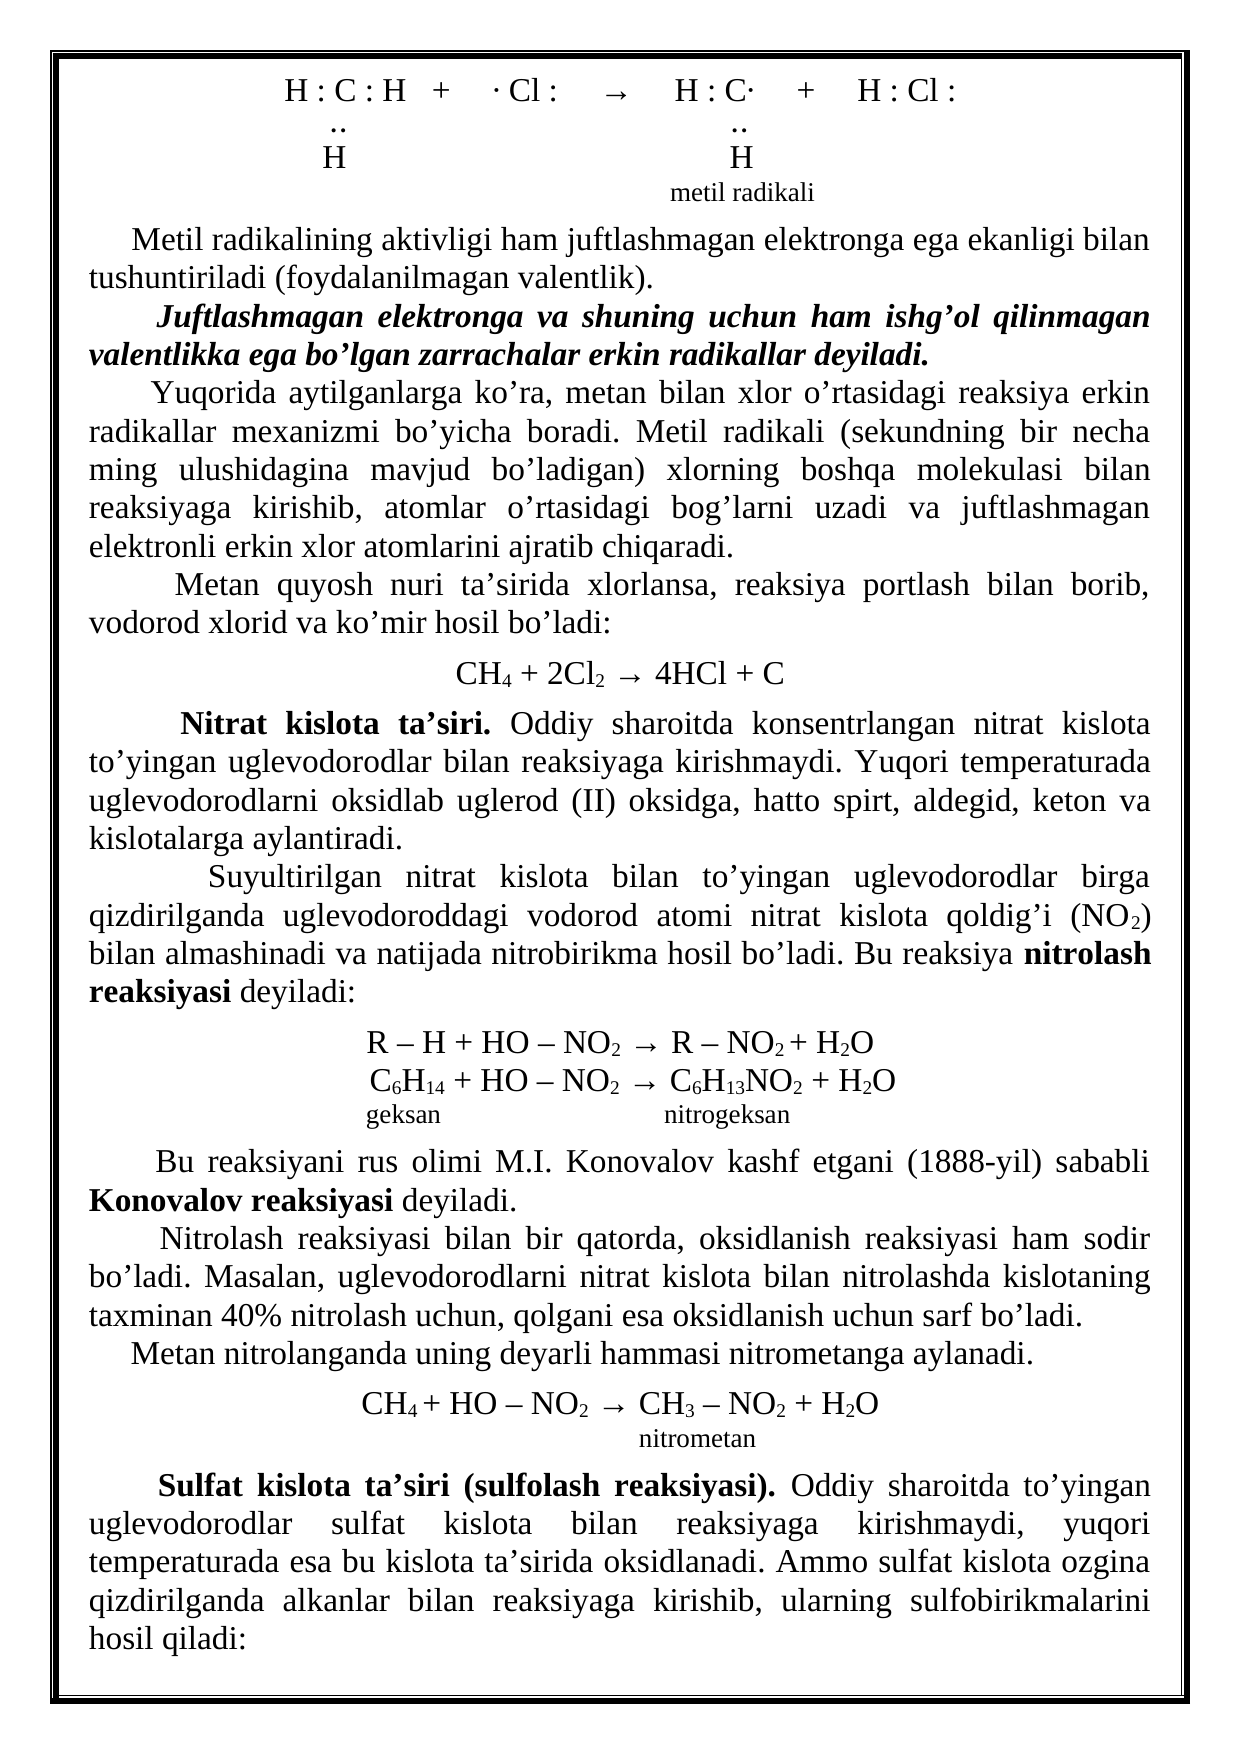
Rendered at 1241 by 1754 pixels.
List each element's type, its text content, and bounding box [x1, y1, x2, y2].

text Bu reaksiyani rus olimi M.I. Konovalov kashf etgani (1888-yil) sababli Konovalov reaksiyasi deyiladi. [89, 1142, 1152, 1218]
text CH4 + 2Cl2 → 4HCl + C [89, 653, 1152, 691]
text Metan quyosh nuri ta’sirida xlorlansa, reaksiya portlash bilan borib, vodorod xlorid va ko’mir hosil bo’ladi: [89, 564, 1152, 641]
text Nitrolash reaksiyasi bilan bir qatorda, oksidlanish reaksiyasi ham sodir bo’ladi. Masalan, uglevodorodlarni nitrat kislota bilan nitrolashda kislotaning taxminan 40% nitrolash uchun, qolgani esa oksidlanish uchun sarf bo’ladi. [89, 1218, 1152, 1333]
text Metan nitrolanganda uning deyarli hammasi nitrometanga aylanadi. [89, 1333, 1152, 1372]
text Metil radikalining aktivligi ham juftlashmagan elektronga ega ekanligi bilan tushuntiriladi (foydalanilmagan valentlik). [89, 219, 1152, 296]
text H H [89, 138, 1152, 176]
text R – H + HO – NO2 → R – NO2 + H2O [89, 1022, 1152, 1060]
text H : C : H + ∙ Cl : → H : C∙ + H : Cl : [89, 71, 1152, 109]
text Sulfat kislota ta’siri (sulfolash reaksiyasi). Oddiy sharoitda to’yingan uglevodorodlar sulfat kislota bilan reaksiyaga kirishmaydi, yuqori temperaturada esa bu kislota ta’sirida oksidlanadi. Ammo sulfat kislota ozgina qizdirilganda alkanlar bilan reaksiyaga kirishib, ularning sulfobirikmalarini hosil qiladi: [89, 1465, 1152, 1657]
text CH4 + HO – NO2 → CH3 – NO2 + H2O [89, 1384, 1152, 1422]
text Juftlashmagan elektronga va shuning uchun ham ishg’ol qilinmagan valentlikka ega bo’lgan zarrachalar erkin radikallar deyiladi. [89, 296, 1152, 373]
text nitrometan [89, 1422, 1152, 1453]
text C6H14 + HO – NO2 → C6H13NO2 + H2O [89, 1060, 1152, 1098]
text Nitrat kislota ta’siri. Oddiy sharoitda konsentrlangan nitrat kislota to’yingan uglevodorodlar bilan reaksiyaga kirishmaydi. Yuqori temperaturada uglevodorodlarni oksidlab uglerod (II) oksidga, hatto spirt, aldegid, keton va kislotalarga aylantiradi. [89, 703, 1152, 857]
text . . . . [89, 109, 1152, 138]
text Suyultirilgan nitrat kislota bilan to’yingan uglevodorodlar birga qizdirilganda uglevodoroddagi vodorod atomi nitrat kislota qoldig’i (NO2) bilan almashinadi va natijada nitrobirikma hosil bo’ladi. Bu reaksiya nitrolash reaksiyasi deyiladi: [89, 857, 1152, 1010]
text geksan nitrogeksan [89, 1098, 1152, 1130]
text metil radikali [89, 176, 1152, 207]
text Yuqorida aytilganlarga ko’ra, metan bilan xlor o’rtasidagi reaksiya erkin radikallar mexanizmi bo’yicha boradi. Metil radikali (sekundning bir necha ming ulushidagina mavjud bo’ladigan) xlorning boshqa molekulasi bilan reaksiyaga kirishib, atomlar o’rtasidagi bog’larni uzadi va juftlashmagan elektronli erkin xlor atomlarini ajratib chiqaradi. [89, 373, 1152, 564]
